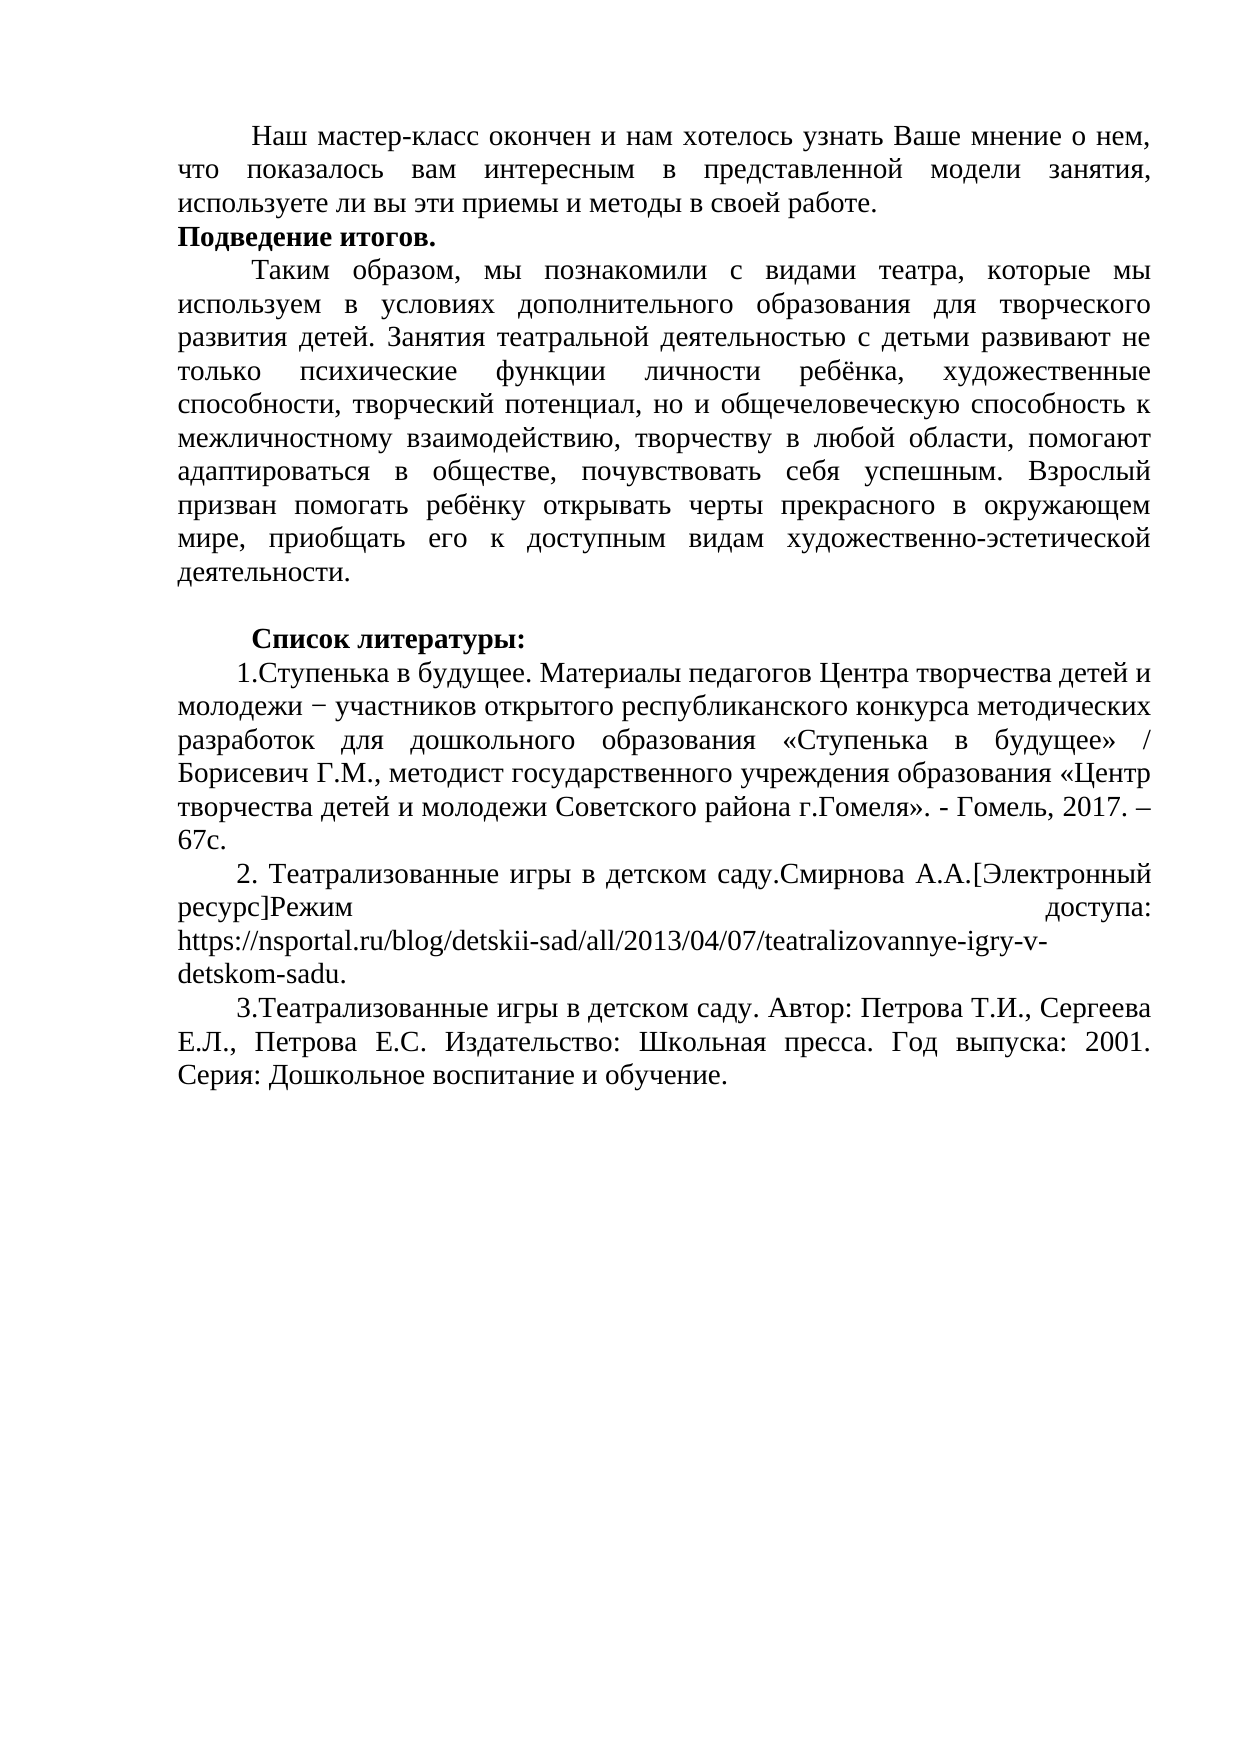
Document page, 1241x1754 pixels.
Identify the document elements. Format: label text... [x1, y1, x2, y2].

text 2. Театрализованные игры в детском саду.Смирнова А.А.[Электронный ресурс]Режим доступа: https://nsportal.ru/blog/detskii-sad/all/2013/04/07/teatralizovannye-igry-v-detskom-sadu. [177, 856, 1152, 990]
text Наш мастер-класс окончен и нам хотелось узнать Ваше мнение о нем, что показалось вам интересным в представленной модели занятия, используете ли вы эти приемы и методы в своей работе. [177, 118, 1152, 219]
text Подведение итогов. [177, 219, 1152, 252]
text 1.Ступенька в будущее. Материалы педагогов Центра творчества детей и молодежи − участников открытого республиканского конкурса методических разработок для дошкольного образования «Ступенька в будущее» / Борисевич Г.М., методист государственного учреждения образования «Центр творчества детей и молодежи Советского района г.Гомеля». - Гомель, 2017. –67с. [177, 655, 1152, 856]
text Список литературы: [177, 621, 1152, 655]
text 3.Театрализованные игры в детском саду. Автор: Петрова Т.И., Сергеева Е.Л., Петрова Е.С. Издательство: Школьная пресса. Год выпуска: 2001. Серия: Дошкольное воспитание и обучение. [177, 990, 1152, 1091]
text Таким образом, мы познакомили с видами театра, которые мы используем в условиях дополнительного образования для творческого развития детей. Занятия театральной деятельностью с детьми развивают не только психические функции личности ребёнка, художественные способности, творческий потенциал, но и общечеловеческую способность к межличностному взаимодействию, творчеству в любой области, помогают адаптироваться в обществе, почувствовать себя успешным. Взрослый призван помогать ребёнку открывать черты прекрасного в окружающем мире, приобщать его к доступным видам художественно-эстетической деятельности. [177, 252, 1152, 588]
